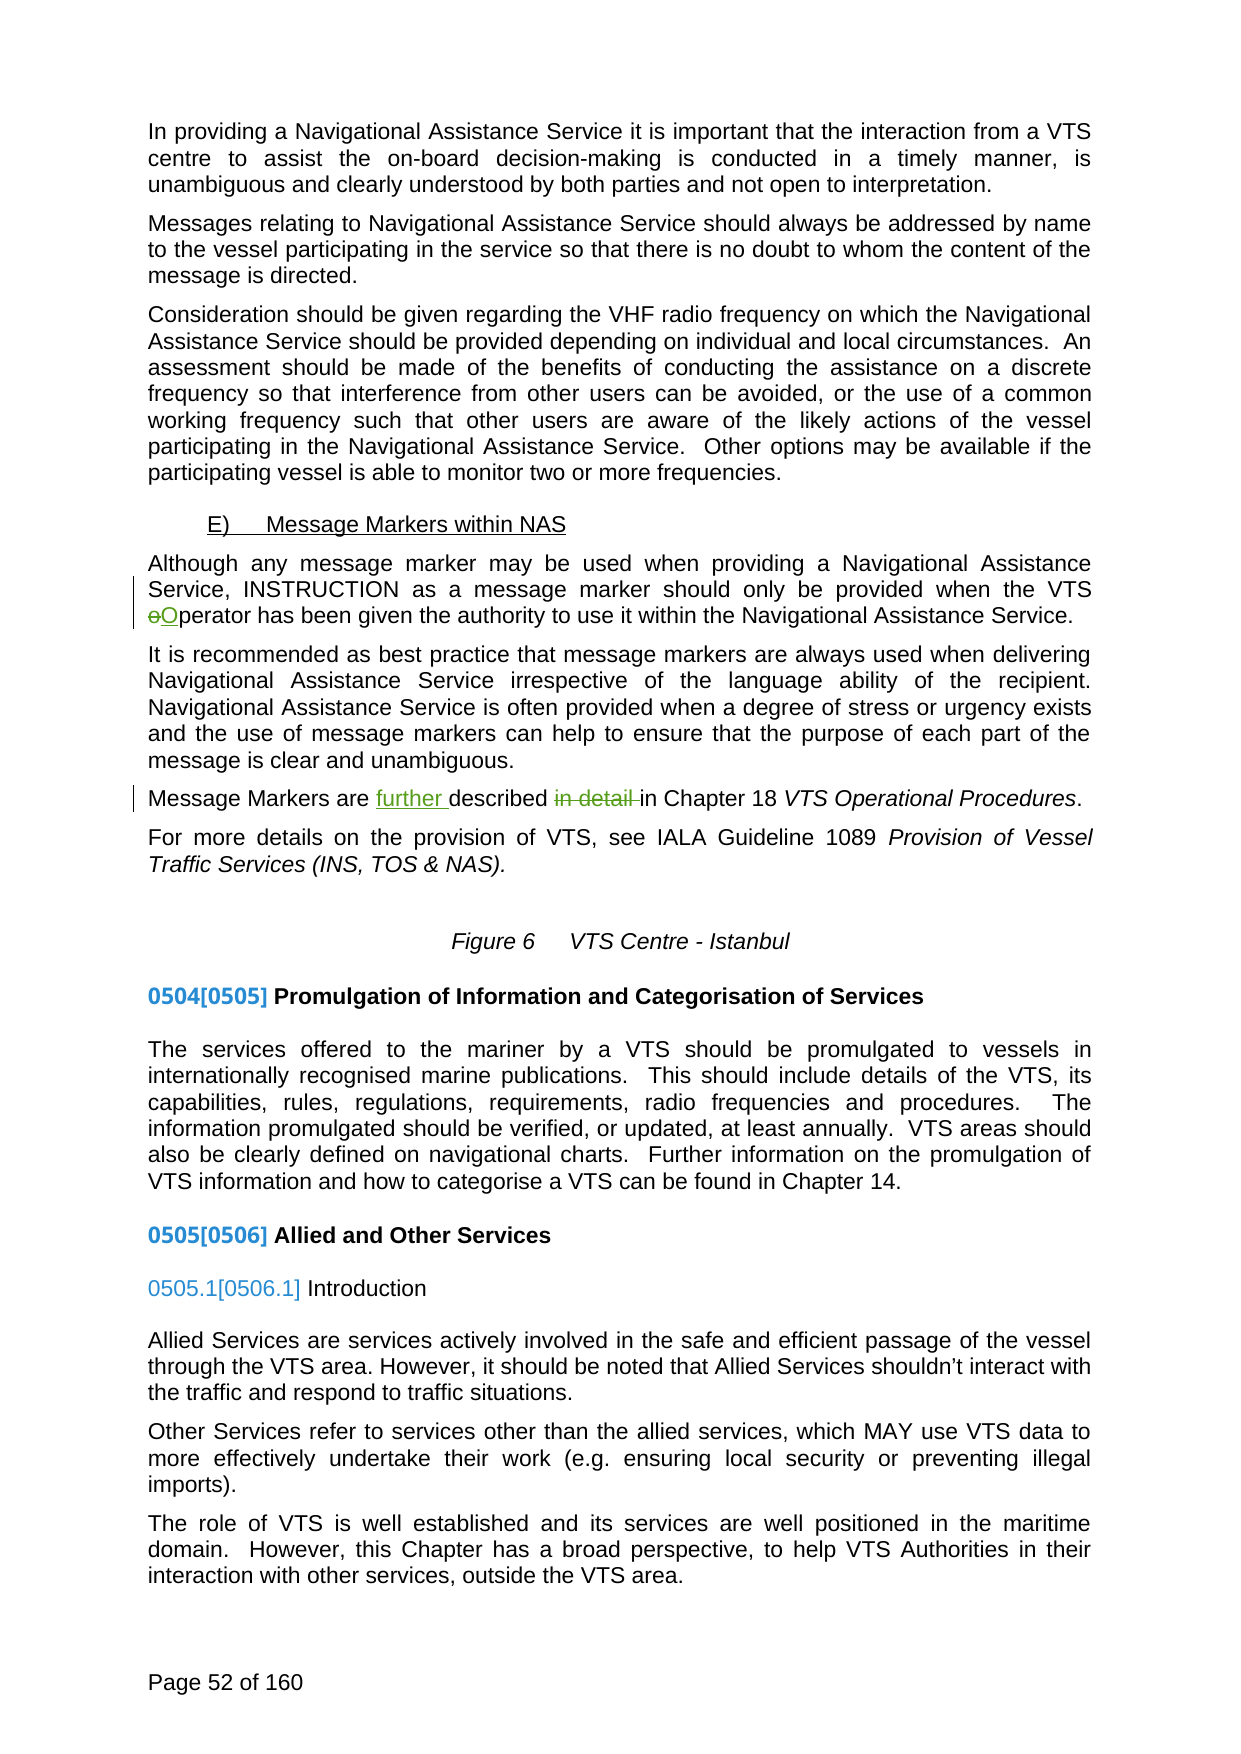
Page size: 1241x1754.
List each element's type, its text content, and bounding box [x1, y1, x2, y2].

text The role of VTS is well established and its services are well positioned in the maritime domain. However, this Chapter has a broad perspective, to help VTS Authorities in their interaction with other services, outside the VTS area. [148, 1510, 1092, 1589]
text The services offered to the mariner by a VTS should be promulgated to vessels in internationally recognised marine publications. This should include details of the VTS, its capabilities, rules, regulations, requirements, radio frequencies and procedures. The information promulgated should be verified, or updated, at least annually. VTS areas should also be clearly defined on navigational charts. Further information on the promulgation of VTS information and how to categorise a VTS can be found in Chapter 14. [148, 1036, 1092, 1194]
text Consideration should be given regarding the VHF radio frequency on which the Navigational Assistance Service should be provided depending on individual and local circumstances. An assessment should be made of the benefits of conducting the assistance on a discrete frequency so that interference from other users can be avoided, or the use of a common working frequency such that other users are aware of the likely actions of the vessel participating in the Navigational Assistance Service. Other options may be available if the participating vessel is able to monitor two or more frequencies. [148, 301, 1092, 486]
text Messages relating to Navigational Assistance Service should always be addressed by name to the vessel participating in the service so that there is no doubt to whom the content of the message is directed. [148, 210, 1092, 289]
subtitle Allied and Other Services [148, 1219, 1092, 1250]
text In providing a Navigational Assistance Service it is important that the interaction from a VTS centre to assist the on-board decision-making is conducted in a timely manner, is unambiguous and clearly understood by both parties and not open to interpretation. [148, 118, 1092, 197]
text For more details on the provision of VTS, see IALA Guideline 1089 Provision of Vessel Traffic Services (INS, TOS & NAS). [148, 824, 1092, 877]
subtitle Introduction [148, 1275, 1092, 1302]
text Although any message marker may be used when providing a Navigational Assistance Service, INSTRUCTION as a message marker should only be provided when the VTS perator has been given the authority to use it within the Navigational Assistance Service. [148, 549, 1092, 629]
subtitle Promulgation of Information and Categorisation of Services [148, 980, 1092, 1011]
text Allied Services are services actively involved in the safe and efficient passage of the vessel through the VTS area. However, it should be noted that Allied Services shouldn’t interact with the traffic and respond to traffic situations. [148, 1327, 1092, 1406]
text It is recommended as best practice that message markers are always used when delivering Navigational Assistance Service irrespective of the language ability of the recipient. Navigational Assistance Service is often provided when a degree of stress or urgency exists and the use of message markers can help to ensure that the purpose of each part of the message is clear and unambiguous. [148, 641, 1092, 773]
text E) Message Markers within NAS [207, 511, 1092, 537]
text Message Markers are described in Chapter 18 VTS Operational Procedures. [148, 785, 1092, 812]
text VTS Centre - Istanbul [148, 928, 1092, 955]
text Other Services refer to services other than the allied services, which MAY use VTS data to more effectively undertake their work (e.g. ensuring local security or preventing illegal imports). [148, 1418, 1092, 1497]
